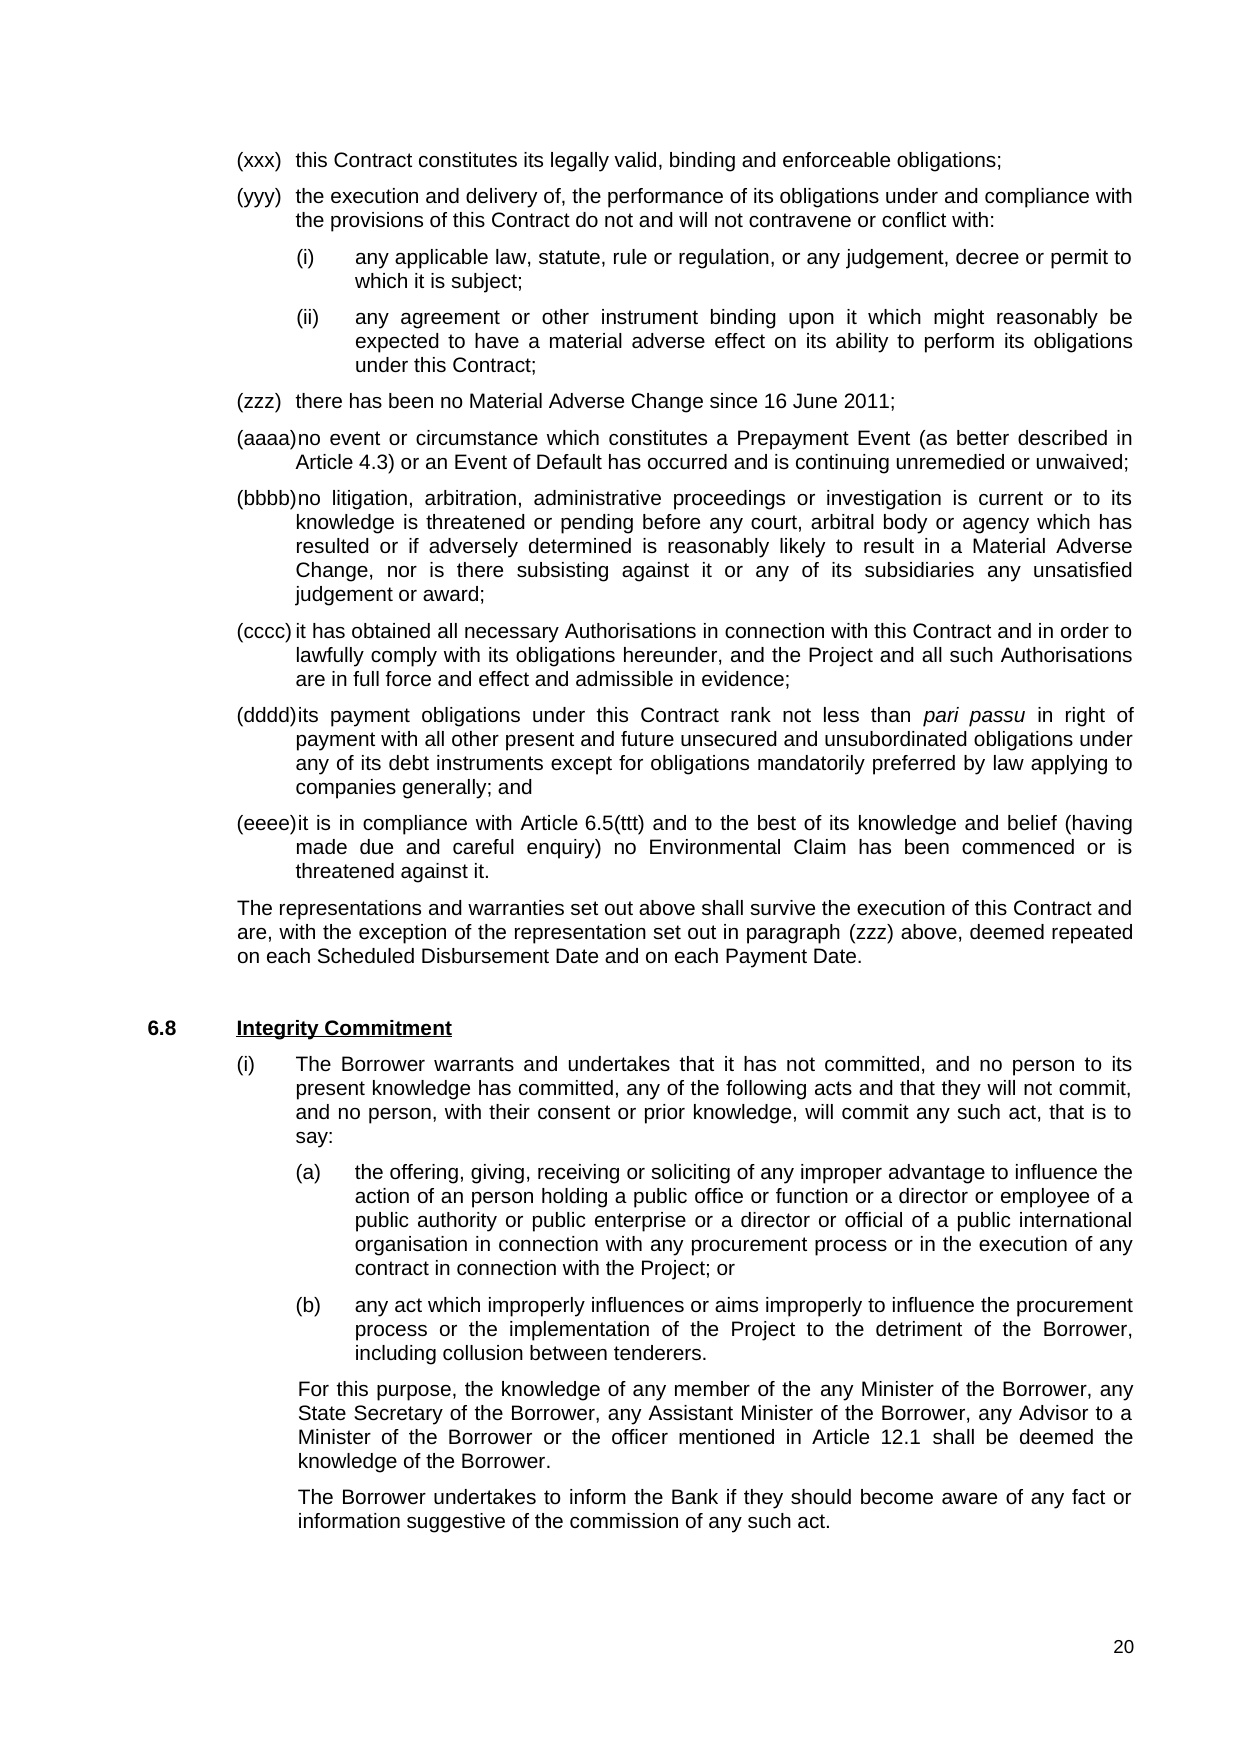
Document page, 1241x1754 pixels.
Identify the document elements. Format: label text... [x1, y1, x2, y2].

text For this purpose, the knowledge of any member of the any Minister of the Borrower, any State Secretary of the Borrower, any Assistant Minister of the Borrower, any Advisor to a Minister of the Borrower or the officer mentioned in Article 12.1 shall be deemed the knowledge of the Borrower. [298, 1377, 1134, 1473]
list no litigation, arbitration, administrative proceedings or investigation is current or to its knowledge is threatened or pending before any court, arbitral body or agency which has resulted or if adversely determined is reasonably likely to result in a Material Adverse Change, nor is there subsisting against it or any of its subsidiaries any unsatisfied judgement or award; [236, 486, 1134, 606]
text The Borrower undertakes to inform the Bank if they should become aware of any fact or information suggestive of the commission of any such act. [298, 1485, 1134, 1533]
list any applicable law, statute, rule or regulation, or any judgement, decree or permit to which it is subject; [296, 244, 1134, 292]
list this Contract constitutes its legally valid, binding and enforceable obligations; [236, 148, 1134, 172]
text (a) the offering, giving, receiving or soliciting of any improper advantage to influence the action of an person holding a public office or function or a director or employee of a public authority or public enterprise or a director or official of a public international organisation in connection with any procurement process or in the execution of any contract in connection with the Project; or [295, 1160, 1134, 1280]
list it is in compliance with Article 6.5(e) and to the best of its knowledge and belief (having made due and careful enquiry) no Environmental Claim has been commenced or is threatened against it. [236, 811, 1134, 883]
text The representations and warranties set out above shall survive the execution of this Contract and are, with the exception of the representation set out in paragraph (d) above, deemed repeated on each Scheduled Disbursement Date and on each Payment Date. [237, 896, 1134, 967]
list there has been no Material Adverse Change since 16 June 2011; [236, 389, 1134, 413]
list it has obtained all necessary Authorisations in connection with this Contract and in order to lawfully comply with its obligations hereunder, and the Project and all such Authorisations are in full force and effect and admissible in evidence; [236, 618, 1134, 690]
list the execution and delivery of, the performance of its obligations under and compliance with the provisions of this Contract do not and will not contravene or conflict with: [236, 184, 1134, 232]
text (i) The Borrower warrants and undertakes that it has not committed, and no person to its present knowledge has committed, any of the following acts and that they will not commit, and no person, with their consent or prior knowledge, will commit any such act, that is to say: [236, 1052, 1134, 1148]
list any agreement or other instrument binding upon it which might reasonably be expected to have a material adverse effect on its ability to perform its obligations under this Contract; [296, 305, 1134, 377]
list its payment obligations under this Contract rank not less than pari passu in right of payment with all other present and future unsecured and unsubordinated obligations under any of its debt instruments except for obligations mandatorily preferred by law applying to companies generally; and [236, 703, 1134, 799]
text (b) any act which improperly influences or aims improperly to influence the procurement process or the implementation of the Project to the detriment of the Borrower, including collusion between tenderers. [295, 1292, 1134, 1364]
list no event or circumstance which constitutes a Prepayment Event (as better described in Article 4.3) or an Event of Default has occurred and is continuing unremedied or unwaived; [236, 426, 1134, 474]
subtitle Integrity Commitment [147, 1015, 1134, 1039]
